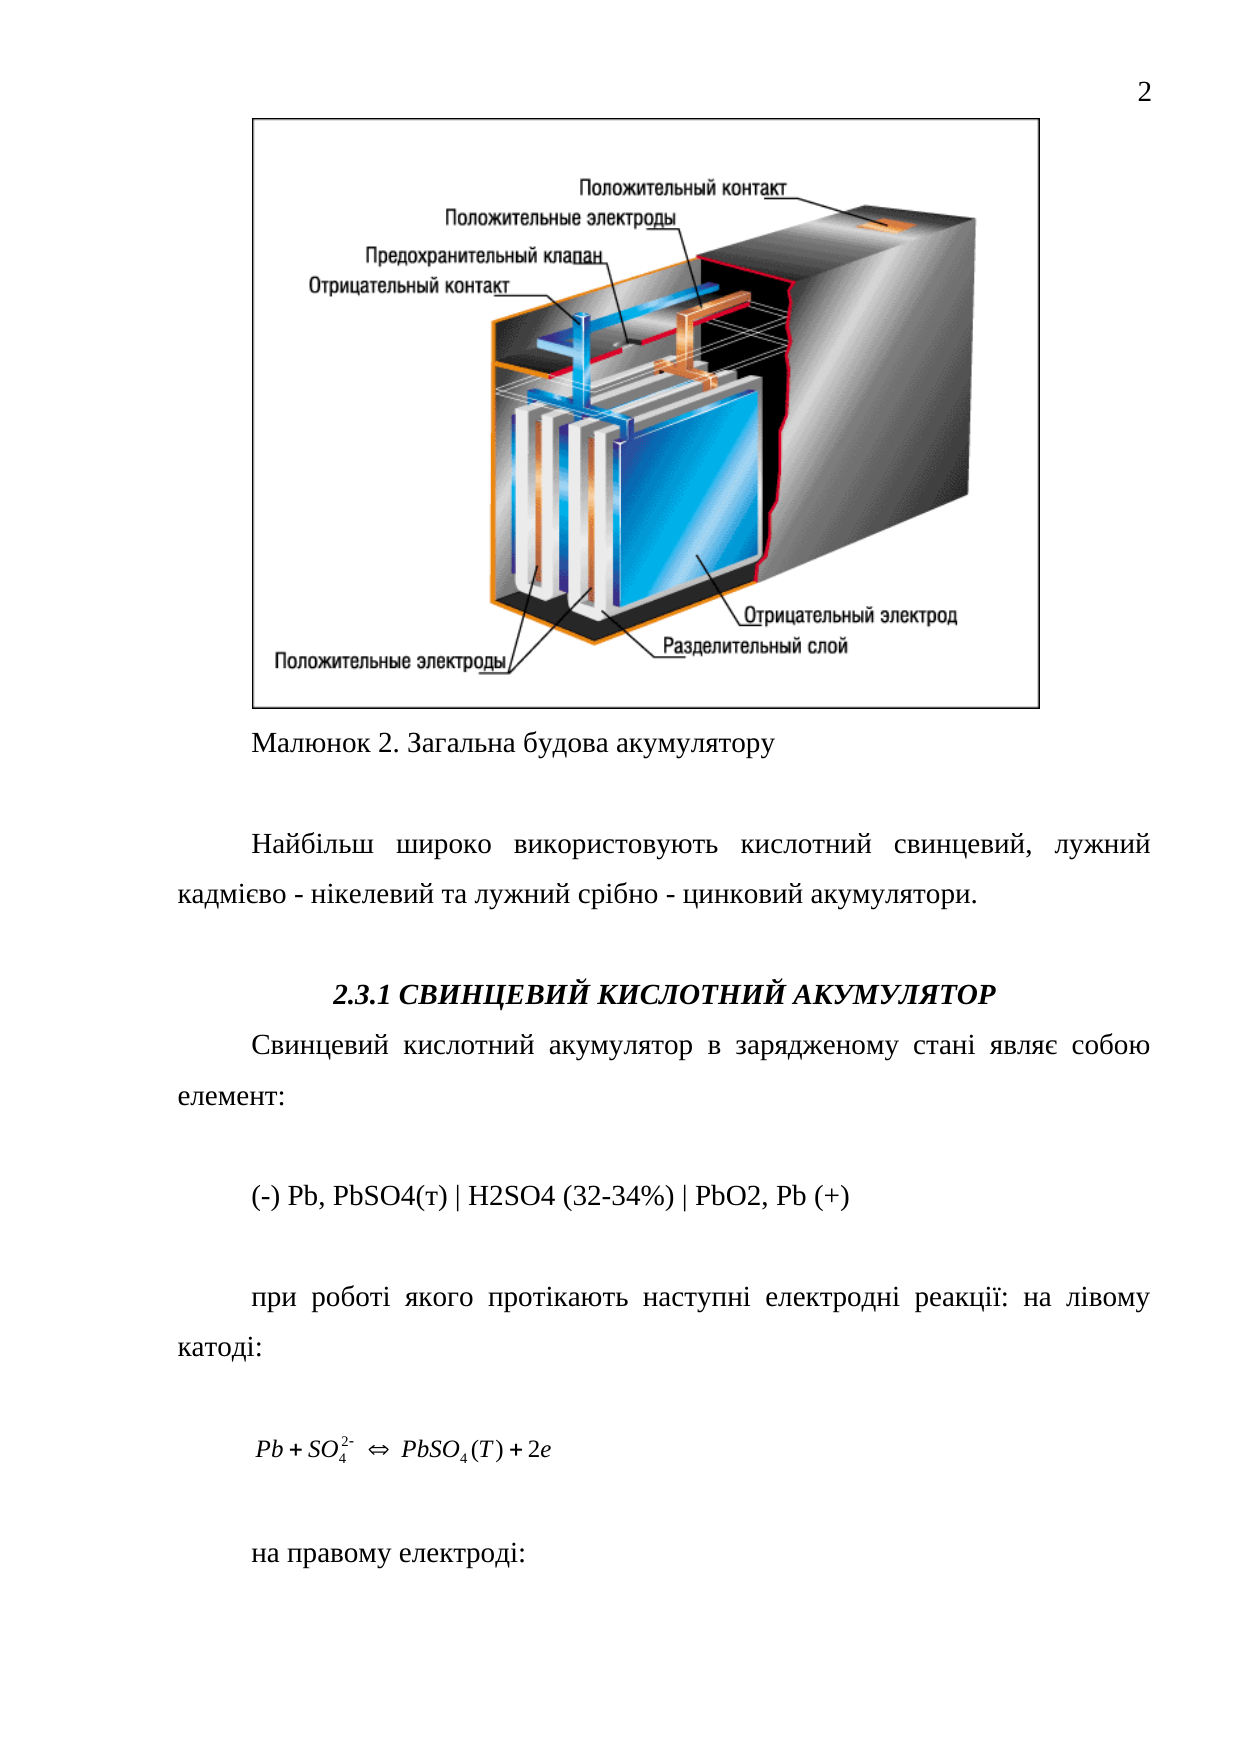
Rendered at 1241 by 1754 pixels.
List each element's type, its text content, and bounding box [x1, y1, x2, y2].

text при роботі якого протікають наступні електродні реакції: на лівому катоді: [177, 1279, 1152, 1363]
text Малюнок 2. Загальна будова акумулятору [177, 726, 1152, 759]
text на правому електроді: [177, 1535, 1152, 1568]
subtitle 2.3.1 СВИНЦЕВИЙ КИСЛОТНИЙ АКУМУЛЯТОР [177, 977, 1152, 1011]
text Свинцевий кислотний акумулятор в зарядженому стані являє собою елемент: [177, 1027, 1152, 1111]
text Найбільш широко використовують кислотний свинцевий, лужний кадмієво - нікелевий та лужний срібно - цинковий акумулятори. [177, 826, 1152, 910]
text (-) Pb, PbSO4(т) | H2SO4 (32-34%) | PbO2, Pb (+) [177, 1178, 1152, 1212]
picture [252, 118, 1040, 709]
